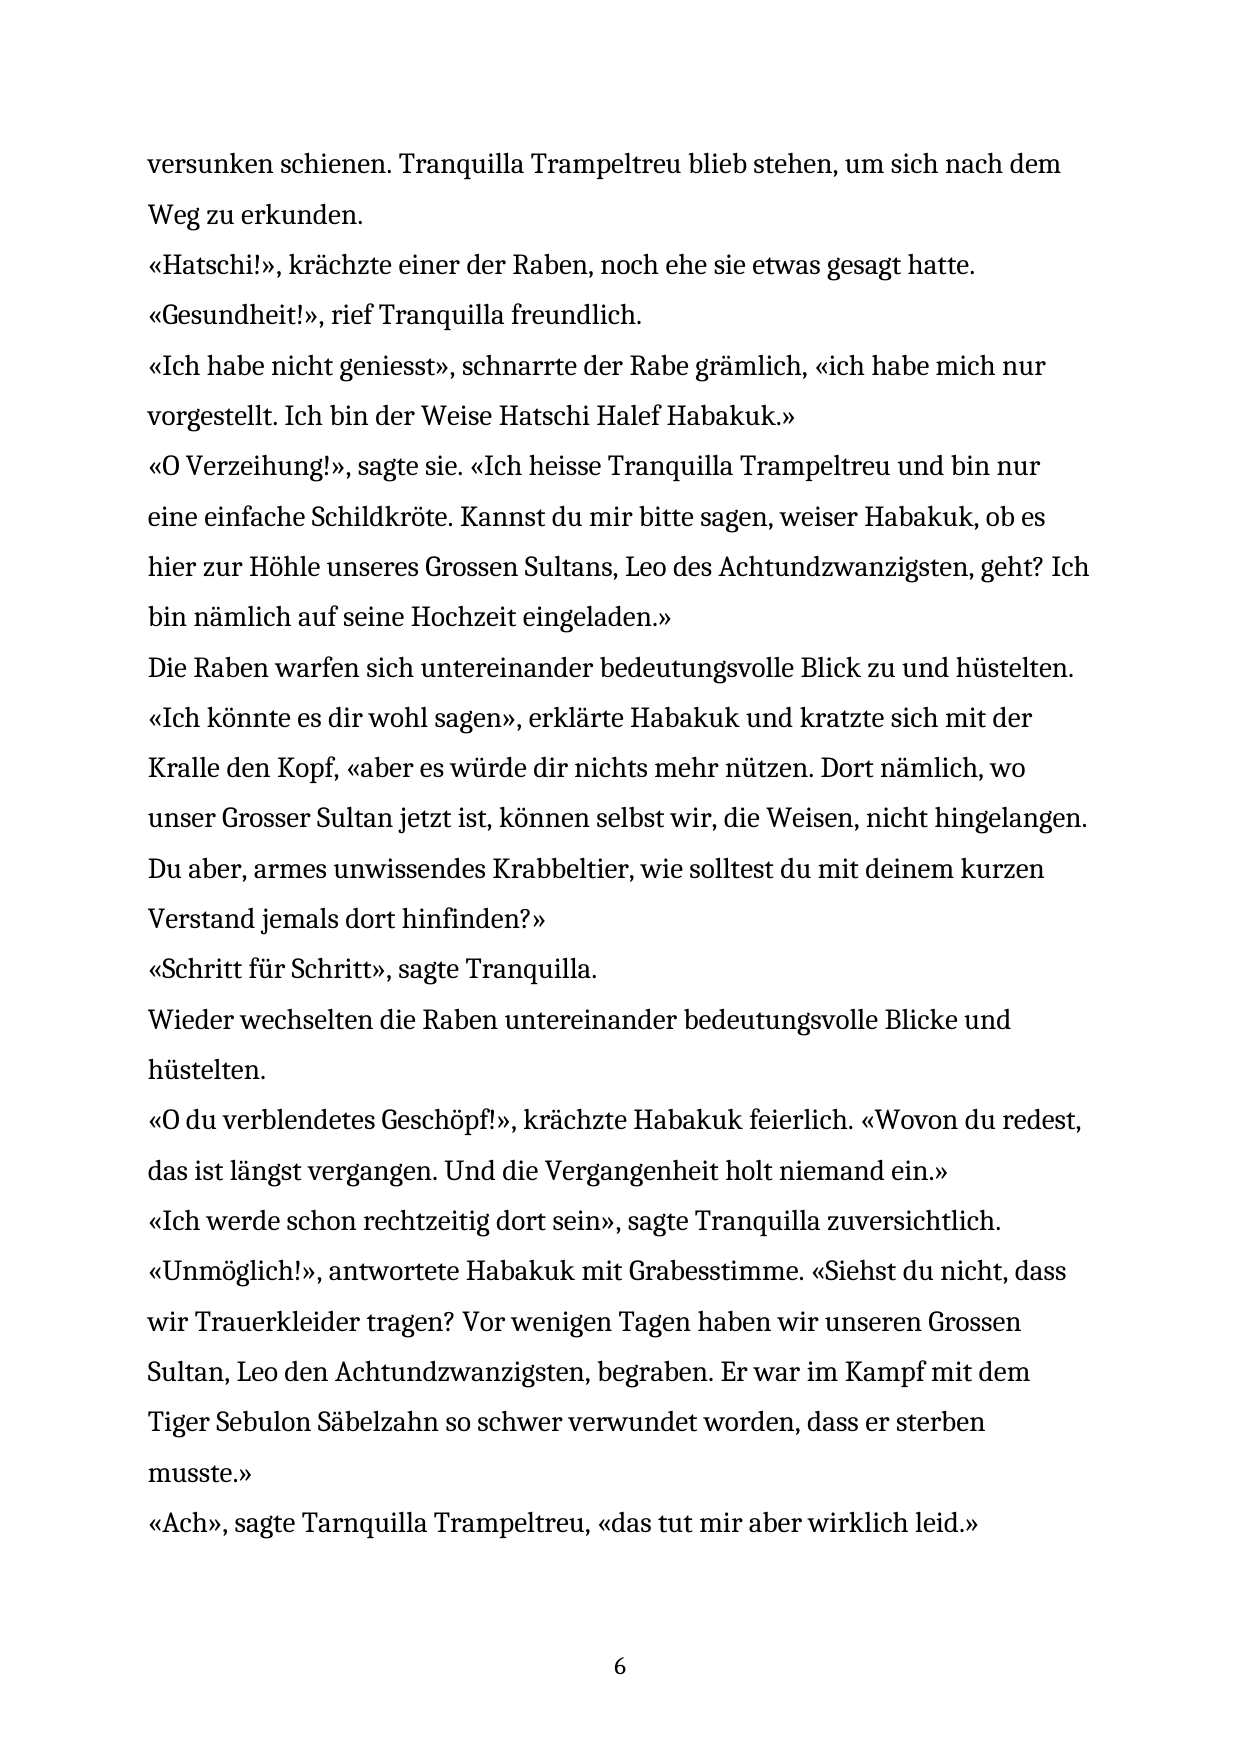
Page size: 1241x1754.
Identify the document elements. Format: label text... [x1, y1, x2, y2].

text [148, 148, 1093, 231]
text «Hatschi!», krächzte einer der Raben, noch ehe sie etwas gesagt hatte. [148, 248, 1093, 282]
text «O du verblendetes Geschöpf!», krächzte Habakuk feierlich. «Wovon du redest, das ist längst vergangen. Und die Vergangenheit holt niemand ein.» [148, 1103, 1093, 1187]
text «O Verzeihung!», sagte sie. «Ich heisse Tranquilla Trampeltreu und bin nur eine einfache Schildkröte. Kannst du mir bitte sagen, weiser Habakuk, ob es hier zur Höhle unseres Grossen Sultans, Leo des Achtundzwanzigsten, geht? Ich bin nämlich auf seine Hochzeit eingeladen.» [148, 449, 1093, 634]
text Wieder wechselten die Raben untereinander bedeutungsvolle Blicke und hüstelten. [148, 1003, 1093, 1087]
text «Ich habe nicht geniesst», schnarrte der Rabe grämlich, «ich habe mich nur vorgestellt. Ich bin der Weise Hatschi Halef Habakuk.» [148, 349, 1093, 433]
text «Gesundheit!», rief Tranquilla freundlich. [148, 298, 1093, 332]
text «Schritt für Schritt», sagte Tranquilla. [148, 953, 1093, 986]
text «Ach», sagte Tarnquilla Trampeltreu, «das tut mir aber wirklich leid.» [148, 1506, 1093, 1539]
text «Ich könnte es dir wohl sagen», erklärte Habakuk und kratzte sich mit der Kralle den Kopf, «aber es würde dir nichts mehr nützen. Dort nämlich, wo unser Grosser Sultan jetzt ist, können selbst wir, die Weisen, nicht hingelangen. Du aber, armes unwissendes Krabbeltier, wie solltest du mit deinem kurzen Verstand jemals dort hinfinden?» [148, 701, 1093, 936]
text «Ich werde schon rechtzeitig dort sein», sagte Tranquilla zuversichtlich. [148, 1204, 1093, 1238]
text Die Raben warfen sich untereinander bedeutungsvolle Blick zu und hüstelten. [148, 651, 1093, 684]
text «Unmöglich!», antwortete Habakuk mit Grabesstimme. «Siehst du nicht, dass wir Trauerkleider tragen? Vor wenigen Tagen haben wir unseren Grossen Sultan, Leo den Achtundzwanzigsten, begraben. Er war im Kampf mit dem Tiger Sebulon Säbelzahn so schwer verwundet worden, dass er sterben musste.» [148, 1254, 1093, 1489]
